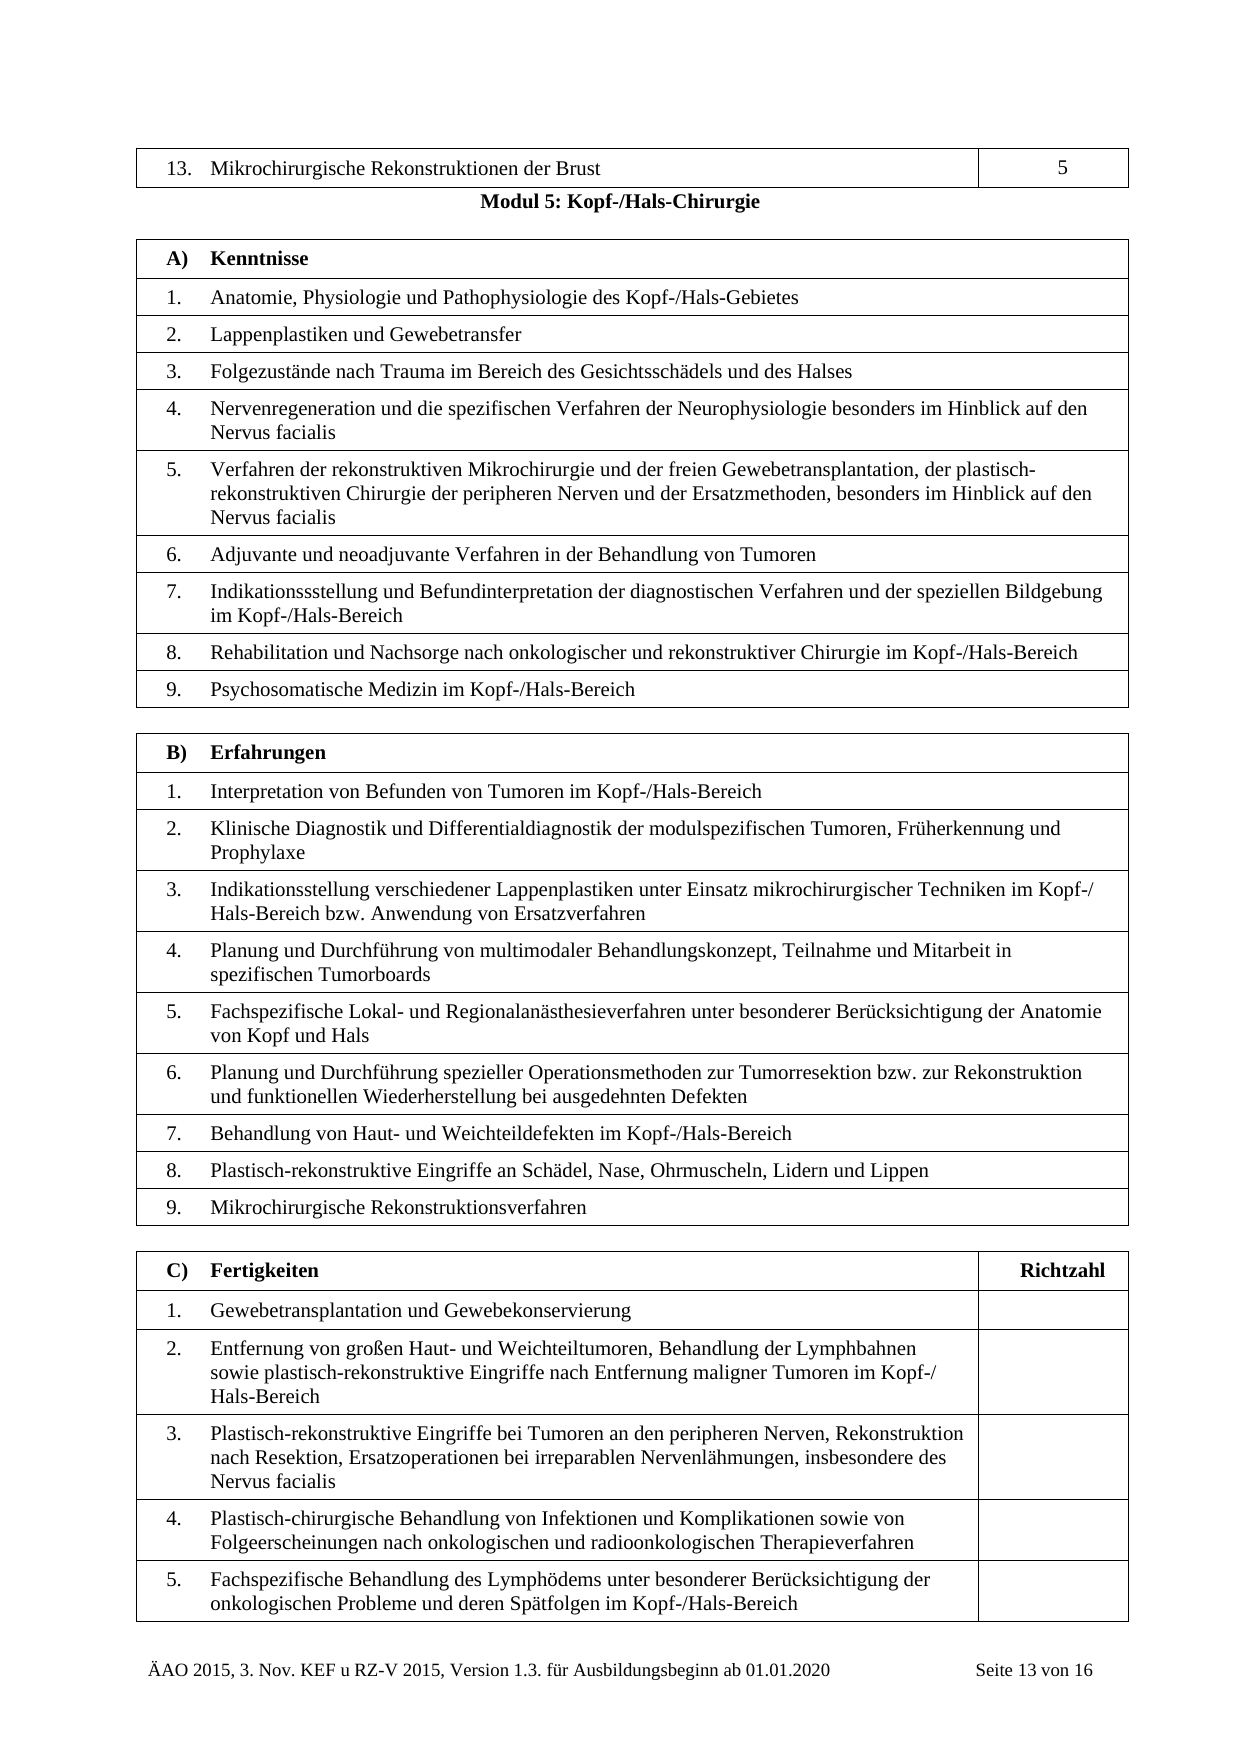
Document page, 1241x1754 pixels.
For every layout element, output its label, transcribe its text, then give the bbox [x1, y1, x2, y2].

table_cell [979, 1561, 1128, 1621]
table_cell Folgezustände nach Trauma im Bereich des Gesichtsschädels und des Halses [137, 353, 1128, 389]
table_cell Interpretation von Befunden von Tumoren im Kopf-/Hals-Bereich [137, 773, 1128, 809]
table_cell [979, 1330, 1128, 1414]
table_cell Adjuvante und neoadjuvante Verfahren in der Behandlung von Tumoren [137, 536, 1128, 572]
table_cell Rehabilitation und Nachsorge nach onkologischer und rekonstruktiver Chirurgie im Kopf-/Hals-Bereich [137, 634, 1128, 670]
table_cell Behandlung von Haut- und Weichteildefekten im Kopf-/Hals-Bereich [137, 1115, 1128, 1151]
table_cell Nervenregeneration und die spezifischen Verfahren der Neurophysiologie besonders im Hinblick auf den Nervus facialis [137, 390, 1128, 450]
table_cell [979, 1500, 1128, 1560]
table_cell Fachspezifische Behandlung des Lymphödems unter besonderer Berücksichtigung der onkologischen Probleme und deren Spätfolgen im Kopf-/Hals-Bereich [137, 1561, 978, 1621]
table_header Richtzahl [979, 1252, 1128, 1290]
table_header B) Erfahrungen [137, 734, 1128, 772]
table_cell Mikrochirurgische Rekonstruktionen der Brust [137, 149, 978, 187]
table_cell 5 [979, 149, 1128, 187]
text Modul 5: Kopf-/Hals-Chirurgie [148, 188, 1093, 213]
table_cell Planung und Durchführung spezieller Operationsmethoden zur Tumorresektion bzw. zur Rekonstruktion und funktionellen Wiederherstellung bei ausgedehnten Defekten [137, 1054, 1128, 1114]
table_cell [979, 1291, 1128, 1329]
table_cell Plastisch-rekonstruktive Eingriffe bei Tumoren an den peripheren Nerven, Rekonstruktion nach Resektion, Ersatzoperationen bei irreparablen Nervenlähmungen, insbesondere des Nervus facialis [137, 1415, 978, 1499]
table_header C) Fertigkeiten [137, 1252, 978, 1290]
table_cell Psychosomatische Medizin im Kopf-/Hals-Bereich [137, 671, 1128, 707]
table_cell Entfernung von großen Haut- und Weichteiltumoren, Behandlung der Lymphbahnen sowie plastisch-rekonstruktive Eingriffe nach Entfernung maligner Tumoren im Kopf-/ Hals-Bereich [137, 1330, 978, 1414]
table_cell [979, 1415, 1128, 1499]
table_cell Mikrochirurgische Rekonstruktionsverfahren [137, 1189, 1128, 1225]
table_cell Plastisch-chirurgische Behandlung von Infektionen und Komplikationen sowie von Folgeerscheinungen nach onkologischen und radioonkologischen Therapieverfahren [137, 1500, 978, 1560]
table_cell Indikationssstellung und Befundinterpretation der diagnostischen Verfahren und der speziellen Bildgebung im Kopf-/Hals-Bereich [137, 573, 1128, 633]
table_cell Plastisch-rekonstruktive Eingriffe an Schädel, Nase, Ohrmuscheln, Lidern und Lippen [137, 1152, 1128, 1188]
table_cell Gewebetransplantation und Gewebekonservierung [137, 1291, 978, 1329]
table_cell Anatomie, Physiologie und Pathophysiologie des Kopf-/Hals-Gebietes [137, 279, 1128, 315]
table_cell Klinische Diagnostik und Differentialdiagnostik der modulspezifischen Tumoren, Früherkennung und Prophylaxe [137, 810, 1128, 870]
table_cell Indikationsstellung verschiedener Lappenplastiken unter Einsatz mikrochirurgischer Techniken im Kopf-/ Hals-Bereich bzw. Anwendung von Ersatzverfahren [137, 871, 1128, 931]
table_cell Verfahren der rekonstruktiven Mikrochirurgie und der freien Gewebetransplantation, der plastisch-rekonstruktiven Chirurgie der peripheren Nerven und der Ersatzmethoden, besonders im Hinblick auf den Nervus facialis [137, 451, 1128, 535]
table_cell Lappenplastiken und Gewebetransfer [137, 316, 1128, 352]
table_cell Planung und Durchführung von multimodaler Behandlungskonzept, Teilnahme und Mitarbeit in spezifischen Tumorboards [137, 932, 1128, 992]
table_header A) Kenntnisse [137, 240, 1128, 278]
table_cell Fachspezifische Lokal- und Regionalanästhesieverfahren unter besonderer Berücksichtigung der Anatomie von Kopf und Hals [137, 993, 1128, 1053]
